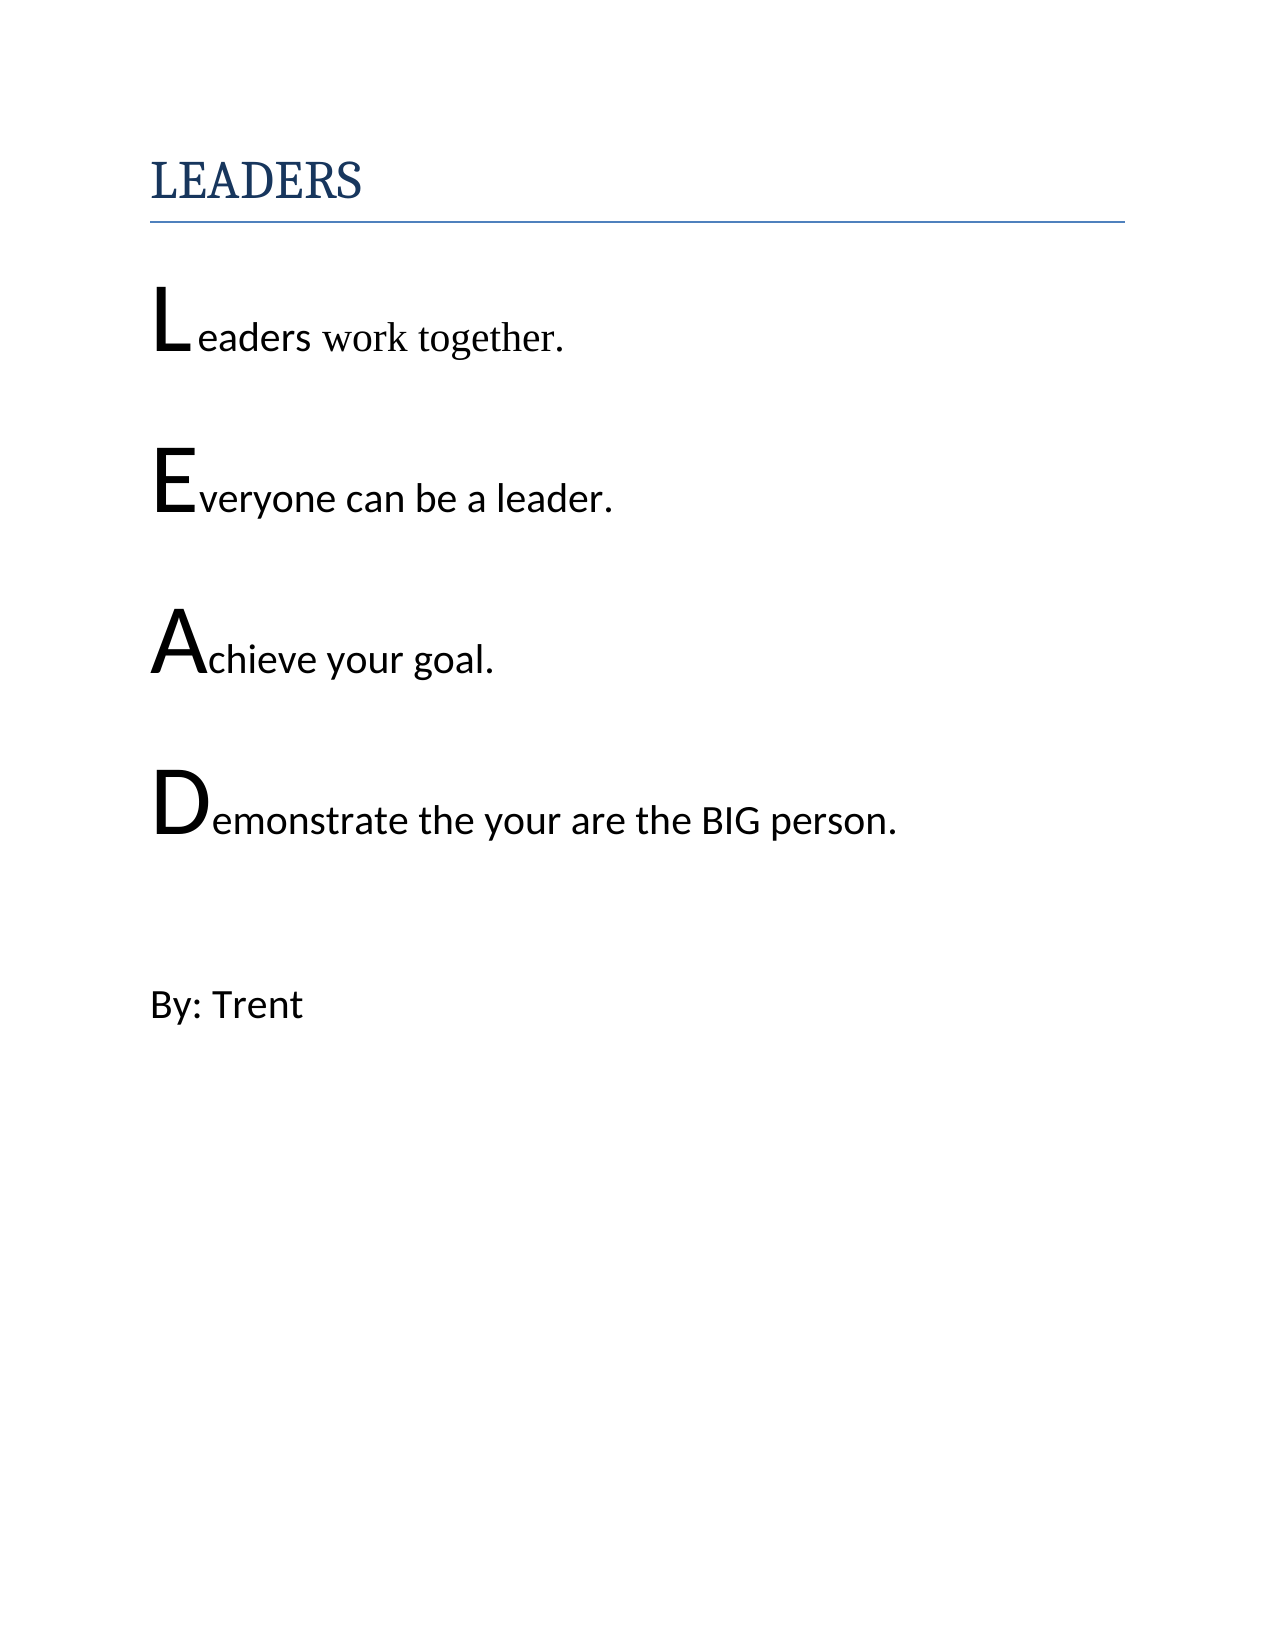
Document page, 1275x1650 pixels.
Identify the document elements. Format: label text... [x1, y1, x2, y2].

text Demonstrate the your are the BIG person. [150, 737, 1125, 859]
text L eaders work together. [150, 254, 1125, 376]
text By: Trent [150, 978, 1125, 1029]
text Achieve your goal. [150, 576, 1125, 698]
text Everyone can be a leader. [150, 415, 1125, 537]
title LEADERS [150, 150, 1125, 221]
